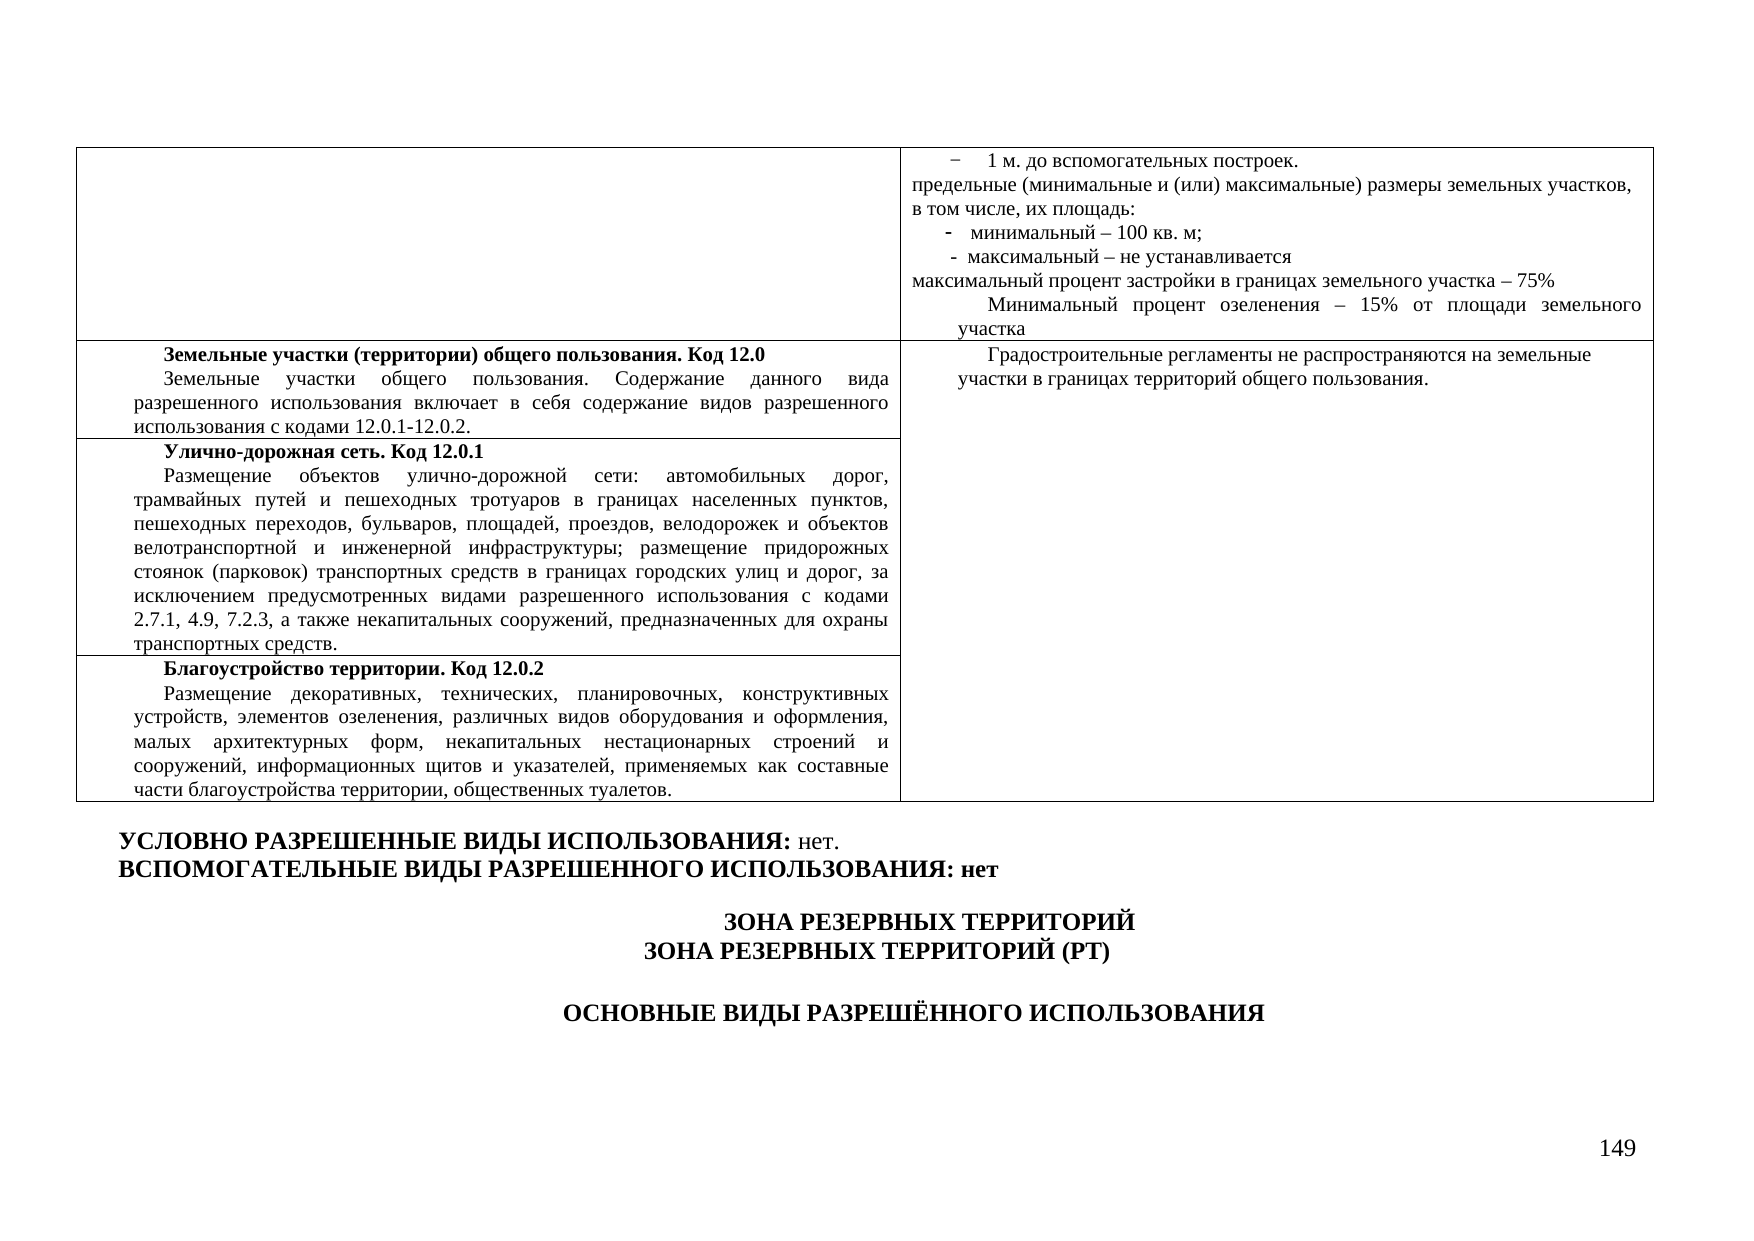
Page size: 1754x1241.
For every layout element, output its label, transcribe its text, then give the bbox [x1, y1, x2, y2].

list ОСНОВНЫЕ ВИДЫ РАЗРЕШЁННОГО ИСПОЛЬЗОВАНИЯ [192, 998, 1636, 1027]
table_cell Градостроительные регламенты не распространяются на земельные участки в границах территорий общего пользования. [901, 341, 1653, 801]
subtitle ЗОНА РЕЗЕРВНЫХ ТЕРРИТОРИЙ (РТ) [118, 936, 1636, 965]
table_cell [77, 148, 900, 340]
table_cell Земельные участки (территории) общего пользования. Код 12.0 Земельные участки общего пользования. Содержание данного вида разрешенного использования включает в себя содержание видов разрешенного использования с кодами 12.0.1-12.0.2. [77, 341, 900, 438]
text ВСПОМОГАТЕЛЬНЫЕ ВИДЫ РАЗРЕШЕННОГО ИСПОЛЬЗОВАНИЯ: нет [118, 854, 1636, 883]
table_cell Улично-дорожная сеть. Код 12.0.1 Размещение объектов улично-дорожной сети: автомобильных дорог, трамвайных путей и пешеходных тротуаров в границах населенных пунктов, пешеходных переходов, бульваров, площадей, проездов, велодорожек и объектов велотранспортной и инженерной инфраструктуры; размещение придорожных стоянок (парковок) транспортных средств в границах городских улиц и дорог, за исключением предусмотренных видами разрешенного использования с кодами 2.7.1, 4.9, 7.2.3, а также некапитальных сооружений, предназначенных для охраны транспортных средств. [77, 439, 900, 655]
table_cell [901, 148, 1653, 340]
table_cell Благоустройство территории. Код 12.0.2 Размещение декоративных, технических, планировочных, конструктивных устройств, элементов озеленения, различных видов оборудования и оформления, малых архитектурных форм, некапитальных нестационарных строений и сооружений, информационных щитов и указателей, применяемых как составные части благоустройства территории, общественных туалетов. [77, 656, 900, 801]
text УСЛОВНО РАЗРЕШЕННЫЕ ВИДЫ ИСПОЛЬЗОВАНИЯ: нет. [118, 826, 1636, 854]
text ЗОНА РЕЗЕРВНЫХ ТЕРРИТОРИЙ [164, 907, 1636, 936]
